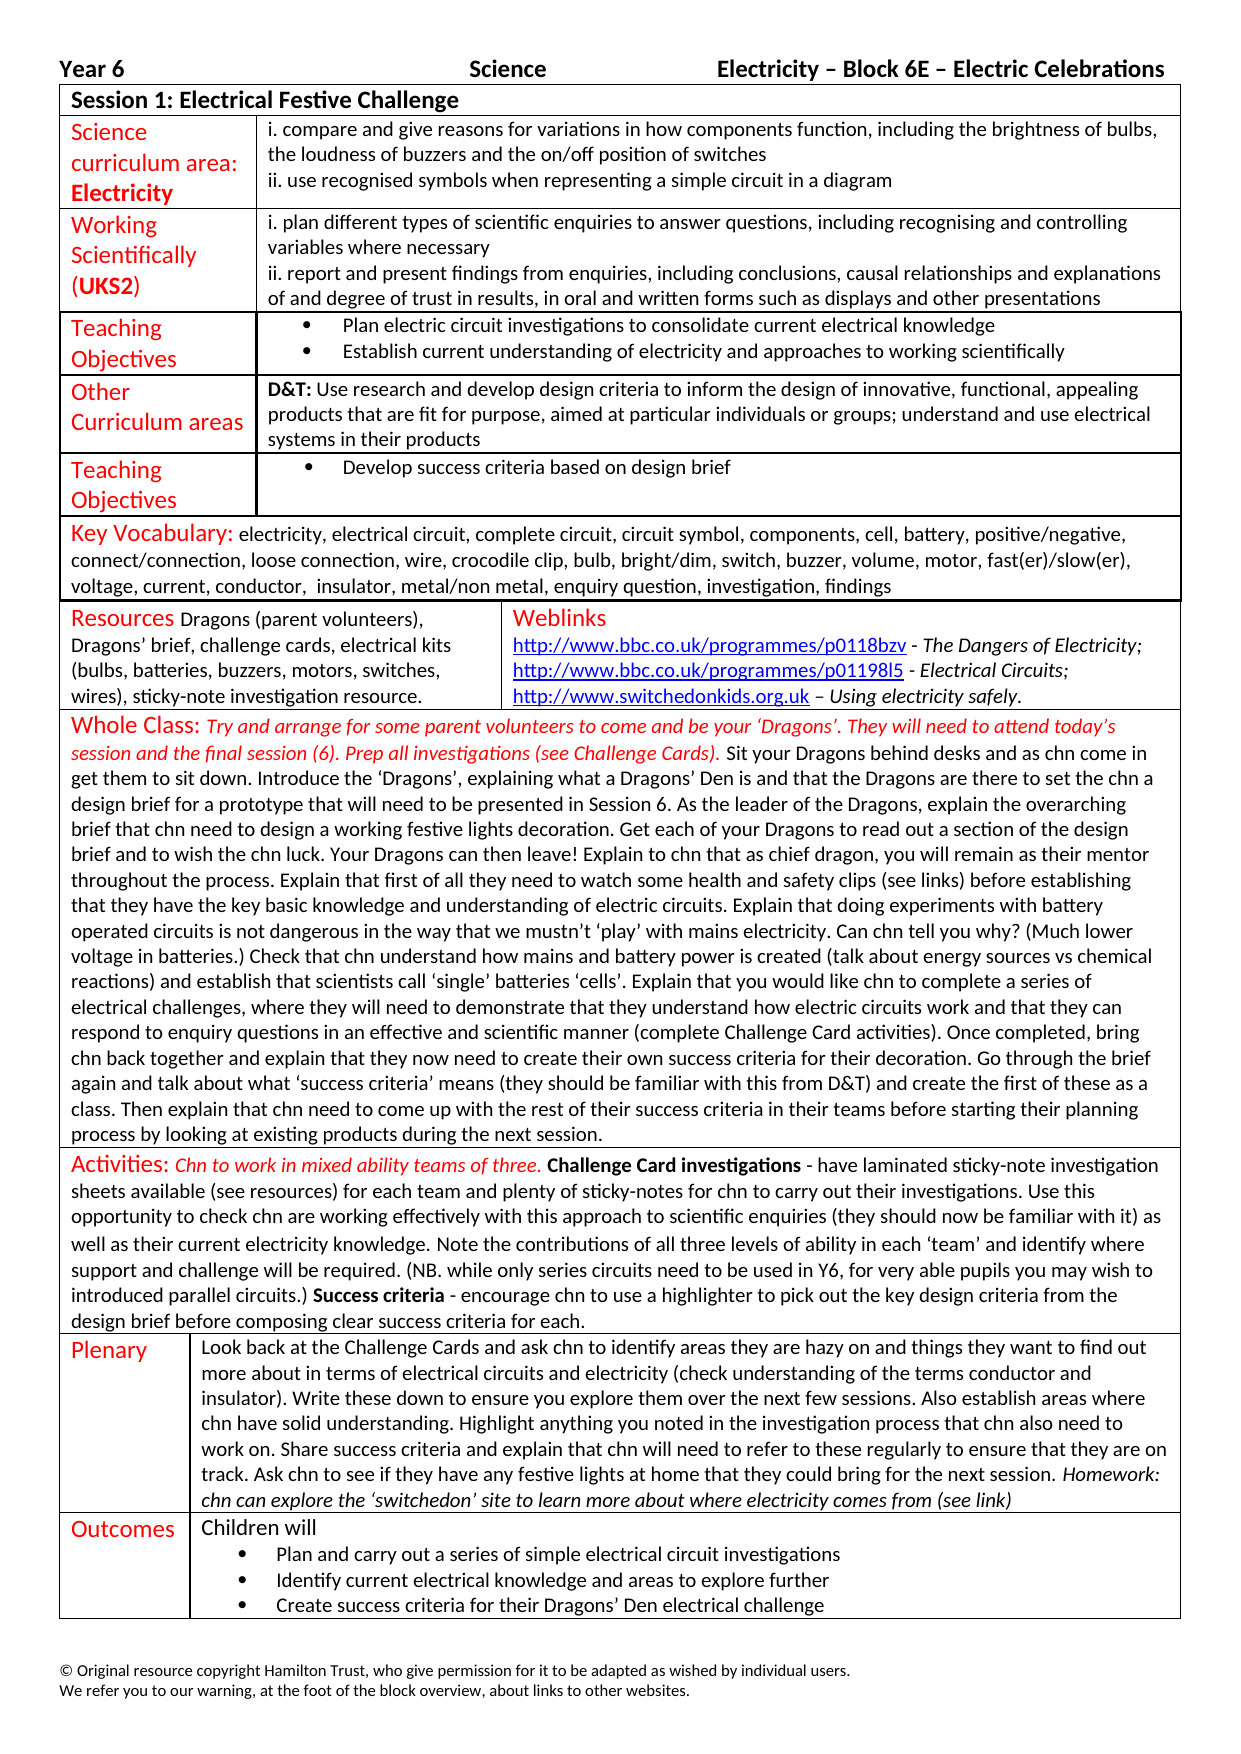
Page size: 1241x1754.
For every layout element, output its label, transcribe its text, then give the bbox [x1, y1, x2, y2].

table_cell Teaching Objectives [61, 454, 255, 515]
table_cell Working Scientifically (UKS2) [60, 209, 256, 311]
table_cell Whole Class: Try and arrange for some parent volunteers to come and be your ‘Dragons’. They will need to attend today’s session and the final session (6). Prep all investigations (see Challenge Cards). Sit your Dragons behind desks and as chn come in get them to sit down. Introduce the ‘Dragons’, explaining what a Dragons’ Den is and that the Dragons are there to set the chn a design brief for a prototype that will need to be presented in Session 6. As the leader of the Dragons, explain the overarching brief that chn need to design a working festive lights decoration. Get each of your Dragons to read out a section of the design brief and to wish the chn luck. Your Dragons can then leave! Explain to chn that as chief dragon, you will remain as their mentor throughout the process. Explain that first of all they need to watch some health and safety clips (see links) before establishing that they have the key basic knowledge and understanding of electric circuits. Explain that doing experiments with battery operated circuits is not dangerous in the way that we mustn’t ‘play’ with mains electricity. Can chn tell you why? (Much lower voltage in batteries.) Check that chn understand how mains and battery power is created (talk about energy sources vs chemical reactions) and establish that scientists call ‘single’ batteries ‘cells’. Explain that you would like chn to complete a series of electrical challenges, where they will need to demonstrate that they understand how electric circuits work and that they can respond to enquiry questions in an effective and scientific manner (complete Challenge Card activities). Once completed, bring chn back together and explain that they now need to create their own success criteria for their decoration. Go through the brief again and talk about what ‘success criteria’ means (they should be familiar with this from D&T) and create the first of these as a class. Then explain that chn need to come up with the rest of their success criteria in their teams before starting their planning process by looking at existing products during the next session. [60, 710, 1180, 1147]
table_cell Develop success criteria based on design brief [258, 454, 1180, 515]
table_header Session 1: Electrical Festive Challenge [60, 85, 1180, 115]
table_cell D&T: Use research and develop design criteria to inform the design of innovative, functional, appealing products that are fit for purpose, aimed at particular individuals or groups; understand and use electrical systems in their products [258, 376, 1180, 452]
table_cell Resources Dragons (parent volunteers), Dragons’ brief, challenge cards, electrical kits (bulbs, batteries, buzzers, motors, switches, wires), sticky-note investigation resource. [60, 602, 501, 708]
table_cell Science curriculum area: Electricity [60, 116, 256, 208]
table_cell Plan electric circuit investigations to consolidate current electrical knowledge Establish current understanding of electricity and approaches to working scientifically [258, 313, 1180, 374]
table_cell i. compare and give reasons for variations in how components function, including the brightness of bulbs, the loudness of buzzers and the on/off position of switches ii. use recognised symbols when representing a simple circuit in a diagram [257, 116, 1180, 208]
table_cell Weblinks http://www.bbc.co.uk/programmes/p0118bzv - The Dangers of Electricity; http://www.bbc.co.uk/programmes/p01198l5 - Electrical Circuits; http://www.switchedonkids.org.uk – Using electricity safely. [502, 602, 1180, 708]
table_cell Other Curriculum areas [61, 376, 255, 452]
table_cell Activities: Chn to work in mixed ability teams of three. Challenge Card investigations - have laminated sticky-note investigation sheets available (see resources) for each team and plenty of sticky-notes for chn to carry out their investigations. Use this opportunity to check chn are working effectively with this approach to scientific enquiries (they should now be familiar with it) as well as their current electricity knowledge. Note the contributions of all three levels of ability in each ‘team’ and identify where support and challenge will be required. (NB. while only series circuits need to be used in Y6, for very able pupils you may wish to introduced parallel circuits.) Success criteria - encourage chn to use a highlighter to pick out the key design criteria from the design brief before composing clear success criteria for each. [60, 1148, 1180, 1333]
table_cell Outcomes [60, 1513, 189, 1618]
table_cell Children will Plan and carry out a series of simple electrical circuit investigations Identify current electrical knowledge and areas to explore further Create success criteria for their Dragons’ Den electrical challenge [191, 1513, 1180, 1618]
table_cell Plenary [60, 1334, 189, 1512]
table_cell Teaching Objectives [61, 313, 255, 374]
table_cell i. plan different types of scientific enquiries to answer questions, including recognising and controlling variables where necessary ii. report and present findings from enquiries, including conclusions, causal relationships and explanations of and degree of trust in results, in oral and written forms such as displays and other presentations [257, 209, 1180, 311]
table_cell Key Vocabulary: electricity, electrical circuit, complete circuit, circuit symbol, components, cell, battery, positive/negative, connect/connection, loose connection, wire, crocodile clip, bulb, bright/dim, switch, buzzer, volume, motor, fast(er)/slow(er), voltage, current, conductor, insulator, metal/non metal, enquiry question, investigation, findings [61, 517, 1180, 598]
table_cell Look back at the Challenge Cards and ask chn to identify areas they are hazy on and things they want to find out more about in terms of electrical circuits and electricity (check understanding of the terms conductor and insulator). Write these down to ensure you explore them over the next few sessions. Also establish areas where chn have solid understanding. Highlight anything you noted in the investigation process that chn also need to work on. Share success criteria and explain that chn will need to refer to these regularly to ensure that they are on track. Ask chn to see if they have any festive lights at home that they could bring for the next session. Homework: chn can explore the ‘switchedon’ site to learn more about where electricity comes from (see link) [191, 1334, 1180, 1512]
